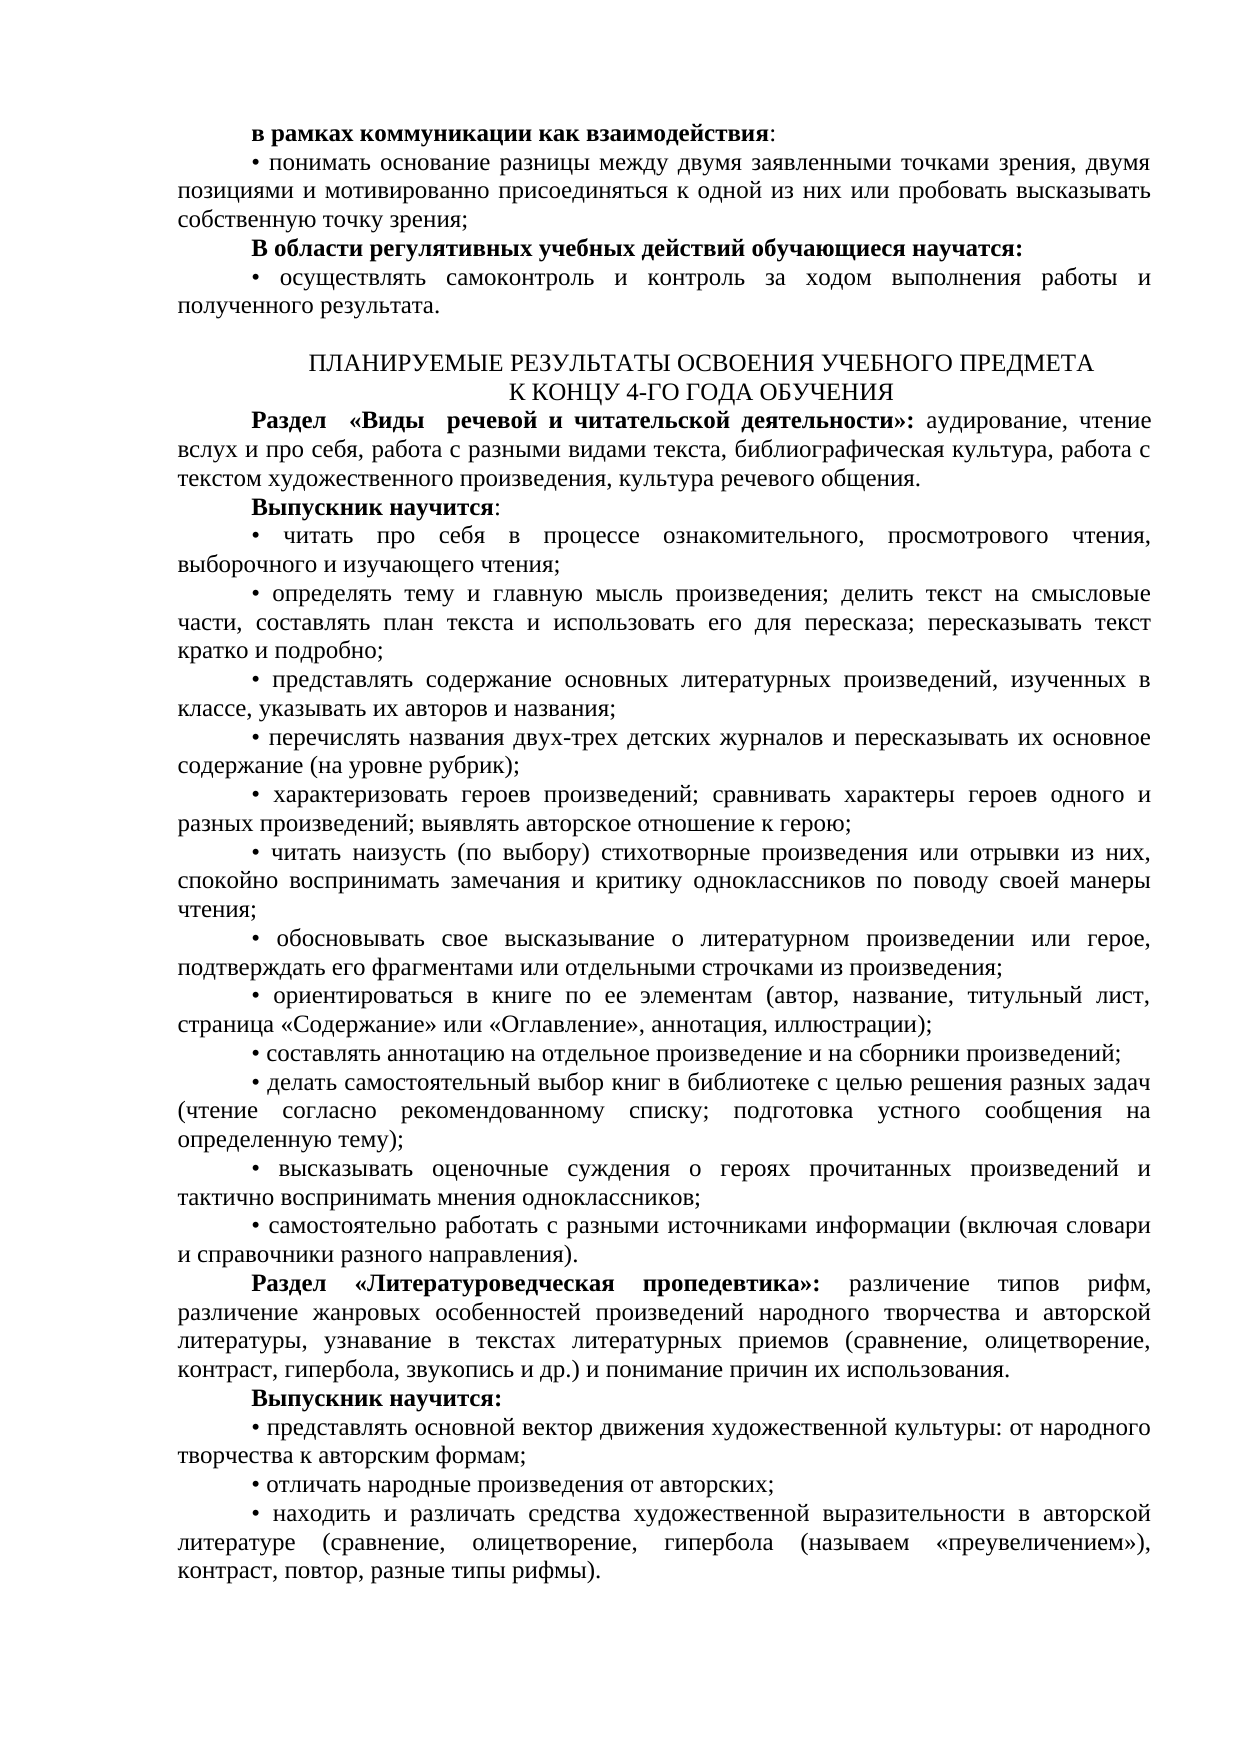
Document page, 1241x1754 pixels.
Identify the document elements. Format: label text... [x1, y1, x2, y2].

text к концу 4-го года обучения [177, 377, 1152, 406]
text в рамках коммуникации как взаимодействия: [177, 118, 1152, 147]
text • самостоятельно работать с разными источниками информации (включая словари и справочники разного направления). [177, 1211, 1152, 1268]
text Планируемые результаты освоения учебноГО ПРЕДМЕТА [177, 348, 1152, 377]
text • ориентироваться в книге по ее элементам (автор, название, титульный лист, страница «Содержание» или «Оглавление», аннотация, иллюстрации); [177, 981, 1152, 1038]
text Выпускник научится: [177, 492, 1152, 521]
text • перечислять названия двух-трех детских журналов и пересказывать их основное содержание (на уровне рубрик); [177, 722, 1152, 779]
text • определять тему и главную мысль произведения; делить текст на смысловые части, составлять план текста и использовать его для пересказа; пересказывать текст кратко и подробно; [177, 578, 1152, 664]
text • читать про себя в процессе ознакомительного, просмотрового чтения, выборочного и изучающего чтения; [177, 521, 1152, 578]
text • высказывать оценочные суждения о героях прочитанных произведений и тактично воспринимать мнения одноклассников; [177, 1153, 1152, 1211]
text • находить и различать средства художественной выразительности в авторской литературе (сравнение, олицетворение, гипербола (называем «преувеличением»), контраст, повтор, разные типы рифмы). [177, 1498, 1152, 1584]
text • осуществлять самоконтроль и контроль за ходом выполнения работы и полученного результата. [177, 262, 1152, 319]
text • делать самостоятельный выбор книг в библиотеке с целью решения разных задач (чтение согласно рекомендованному списку; подготовка устного сообщения на определенную тему); [177, 1067, 1152, 1153]
text • понимать основание разницы между двумя заявленными точками зрения, двумя позициями и мотивированно присоединяться к одной из них или пробовать высказывать собственную точку зрения; [177, 147, 1152, 233]
text Раздел «Литературоведческая пропедевтика»: различение типов рифм, различение жанровых особенностей произведений народного творчества и авторской литературы, узнавание в текстах литературных приемов (сравнение, олицетворение, контраст, гипербола, звукопись и др.) и понимание причин их использования. [177, 1268, 1152, 1383]
text • отличать народные произведения от авторских; [177, 1469, 1152, 1498]
text • читать наизусть (по выбору) стихотворные произведения или отрывки из них, спокойно воспринимать замечания и критику одноклассников по поводу своей манеры чтения; [177, 837, 1152, 923]
text • составлять аннотацию на отдельное произведение и на сборники произведений; [177, 1038, 1152, 1067]
text • представлять содержание основных литературных произведений, изученных в классе, указывать их авторов и названия; [177, 664, 1152, 722]
text • характеризовать героев произведений; сравнивать характеры героев одного и разных произведений; выявлять авторское отношение к герою; [177, 779, 1152, 837]
text • обосновывать свое высказывание о литературном произведении или герое, подтверждать его фрагментами или отдельными строчками из произведения; [177, 923, 1152, 981]
text • представлять основной вектор движения художественной культуры: от народного творчества к авторским формам; [177, 1412, 1152, 1469]
text Раздел «Виды речевой и читательской деятельности»: аудирование, чтение вслух и про себя, работа с разными видами текста, библиографическая культура, работа с текстом художественного произведения, культура речевого общения. [177, 406, 1152, 492]
text Выпускник научится: [177, 1383, 1152, 1412]
text В области регулятивных учебных действий обучающиеся научатся: [177, 233, 1152, 262]
